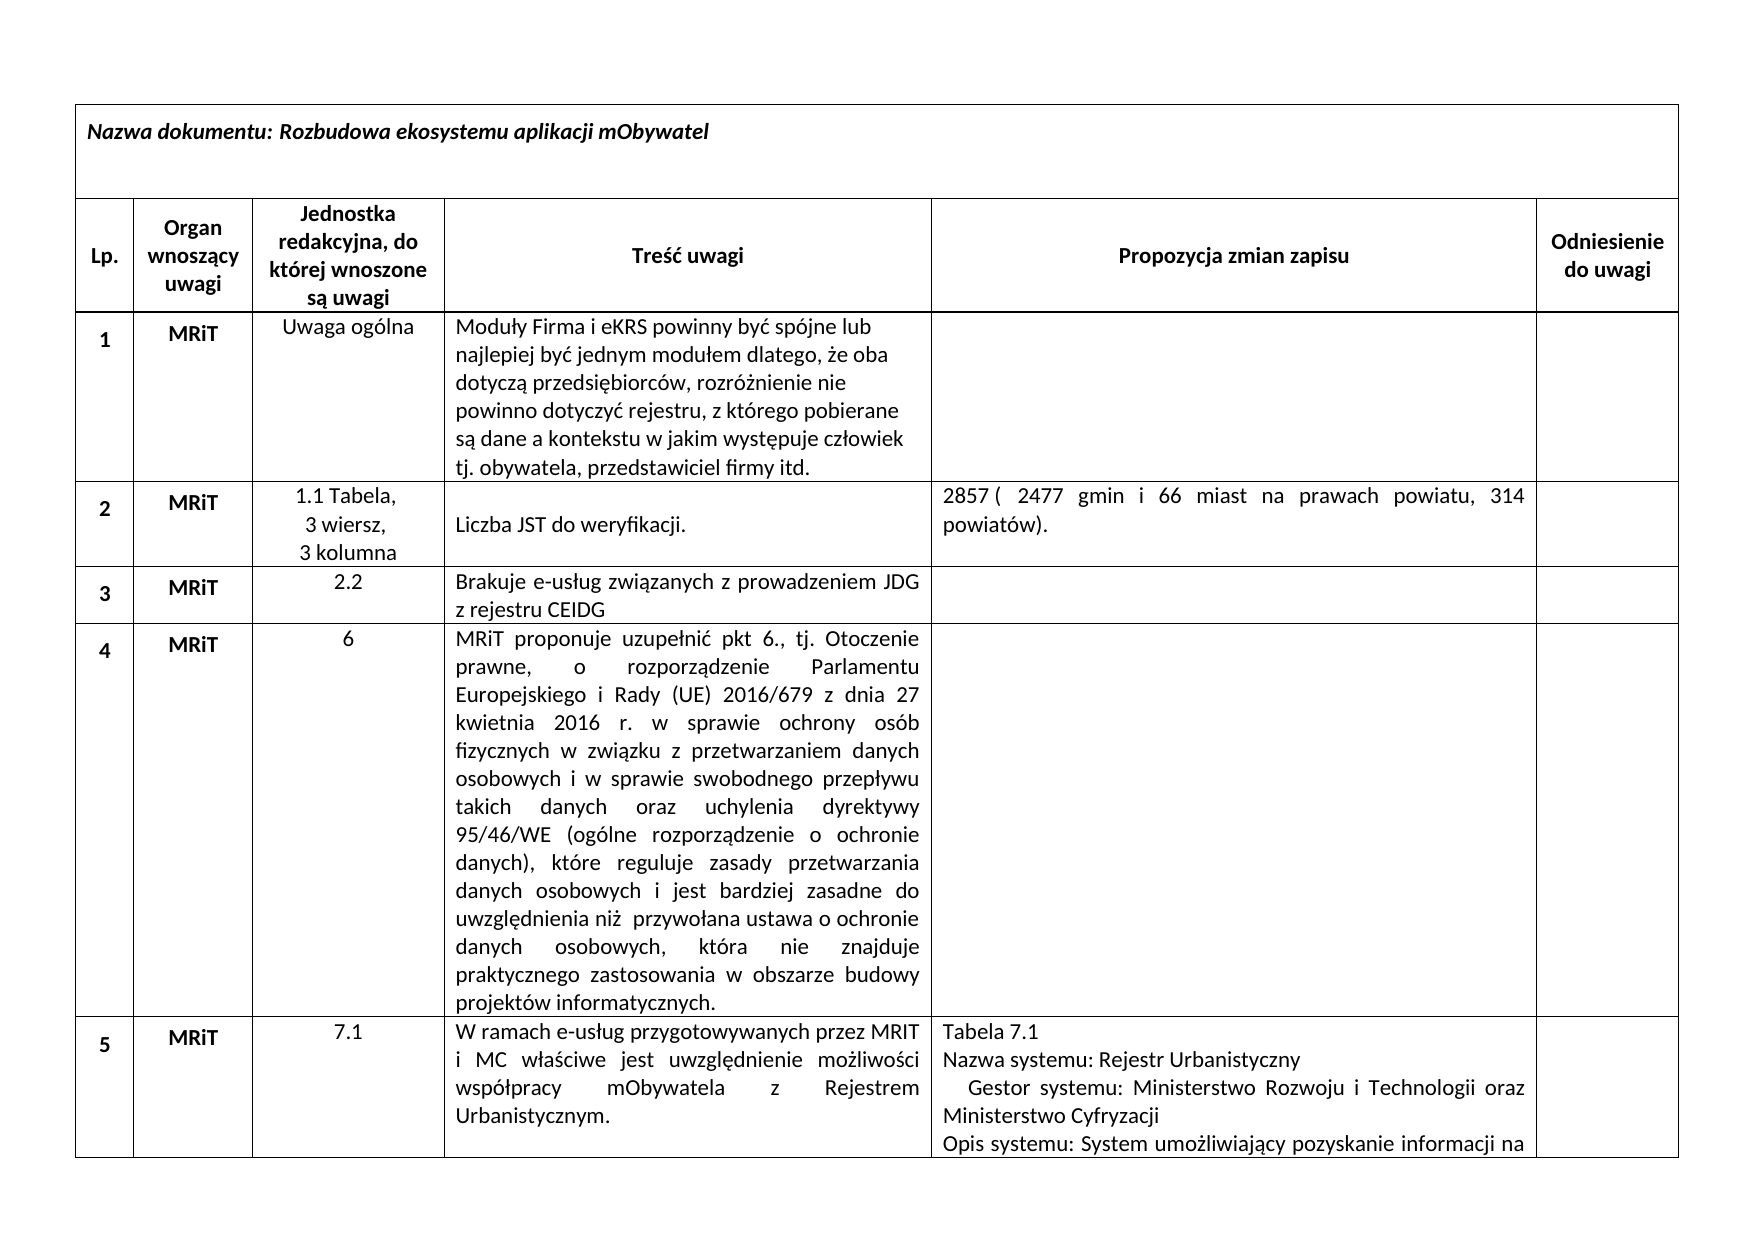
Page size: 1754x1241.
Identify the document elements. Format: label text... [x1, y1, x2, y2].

table_cell 2 [76, 482, 133, 566]
table_cell 5 [76, 1017, 133, 1157]
table_cell MRiT [134, 313, 252, 481]
table_cell Uwaga ogólna [253, 313, 444, 481]
table_cell Moduły Firma i eKRS powinny być spójne lub najlepiej być jednym modułem dlatego, że oba dotyczą przedsiębiorców, rozróżnienie nie powinno dotyczyć rejestru, z którego pobierane są dane a kontekstu w jakim występuje człowiek tj. obywatela, przedstawiciel firmy itd. [445, 313, 931, 481]
table_cell [1537, 624, 1678, 1016]
table_header Nazwa dokumentu: Rozbudowa ekosystemu aplikacji mObywatel [76, 105, 1678, 198]
table_cell [932, 624, 1536, 1016]
table_cell 6 [253, 624, 444, 1016]
table_cell Organ wnoszący uwagi [134, 199, 252, 311]
table_cell [1537, 567, 1678, 623]
table_cell Brakuje e-usług związanych z prowadzeniem JDG z rejestru CEIDG [445, 567, 931, 623]
table_cell Liczba JST do weryfikacji. [445, 482, 931, 566]
table_cell MRiT proponuje uzupełnić pkt 6., tj. Otoczenie prawne, o rozporządzenie Parlamentu Europejskiego i Rady (UE) 2016/679 z dnia 27 kwietnia 2016 r. w sprawie ochrony osób fizycznych w związku z przetwarzaniem danych osobowych i w sprawie swobodnego przepływu takich danych oraz uchylenia dyrektywy 95/46/WE (ogólne rozporządzenie o ochronie danych), które reguluje zasady przetwarzania danych osobowych i jest bardziej zasadne do uwzględnienia niż przywołana ustawa o ochronie danych osobowych, która nie znajduje praktycznego zastosowania w obszarze budowy projektów informatycznych. [445, 624, 931, 1016]
table_cell Jednostka redakcyjna, do której wnoszone są uwagi [253, 199, 444, 311]
table_cell Lp. [76, 199, 133, 311]
table_cell 2.2 [253, 567, 444, 623]
table_cell 2857 ( 2477 gmin i 66 miast na prawach powiatu, 314 powiatów). [932, 482, 1536, 566]
table_cell MRiT [134, 624, 252, 1016]
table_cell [932, 1017, 1536, 1157]
table_cell [932, 567, 1536, 623]
table_cell Odniesienie do uwagi [1537, 199, 1678, 311]
table_cell [1537, 313, 1678, 481]
table_cell MRiT [134, 567, 252, 623]
table_cell 7.1 [253, 1017, 444, 1157]
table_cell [445, 1017, 931, 1157]
table_cell 3 [76, 567, 133, 623]
table_cell Treść uwagi [445, 199, 931, 311]
table_cell MRiT [134, 1017, 252, 1157]
table_cell MRiT [134, 482, 252, 566]
table_cell [1537, 1017, 1678, 1157]
table_cell [1537, 482, 1678, 566]
table_cell [932, 313, 1536, 481]
table_cell Propozycja zmian zapisu [932, 199, 1536, 311]
table_cell 1.1 Tabela, 3 wiersz, 3 kolumna [253, 482, 444, 566]
table_cell 4 [76, 624, 133, 1016]
table_cell 1 [76, 313, 133, 481]
